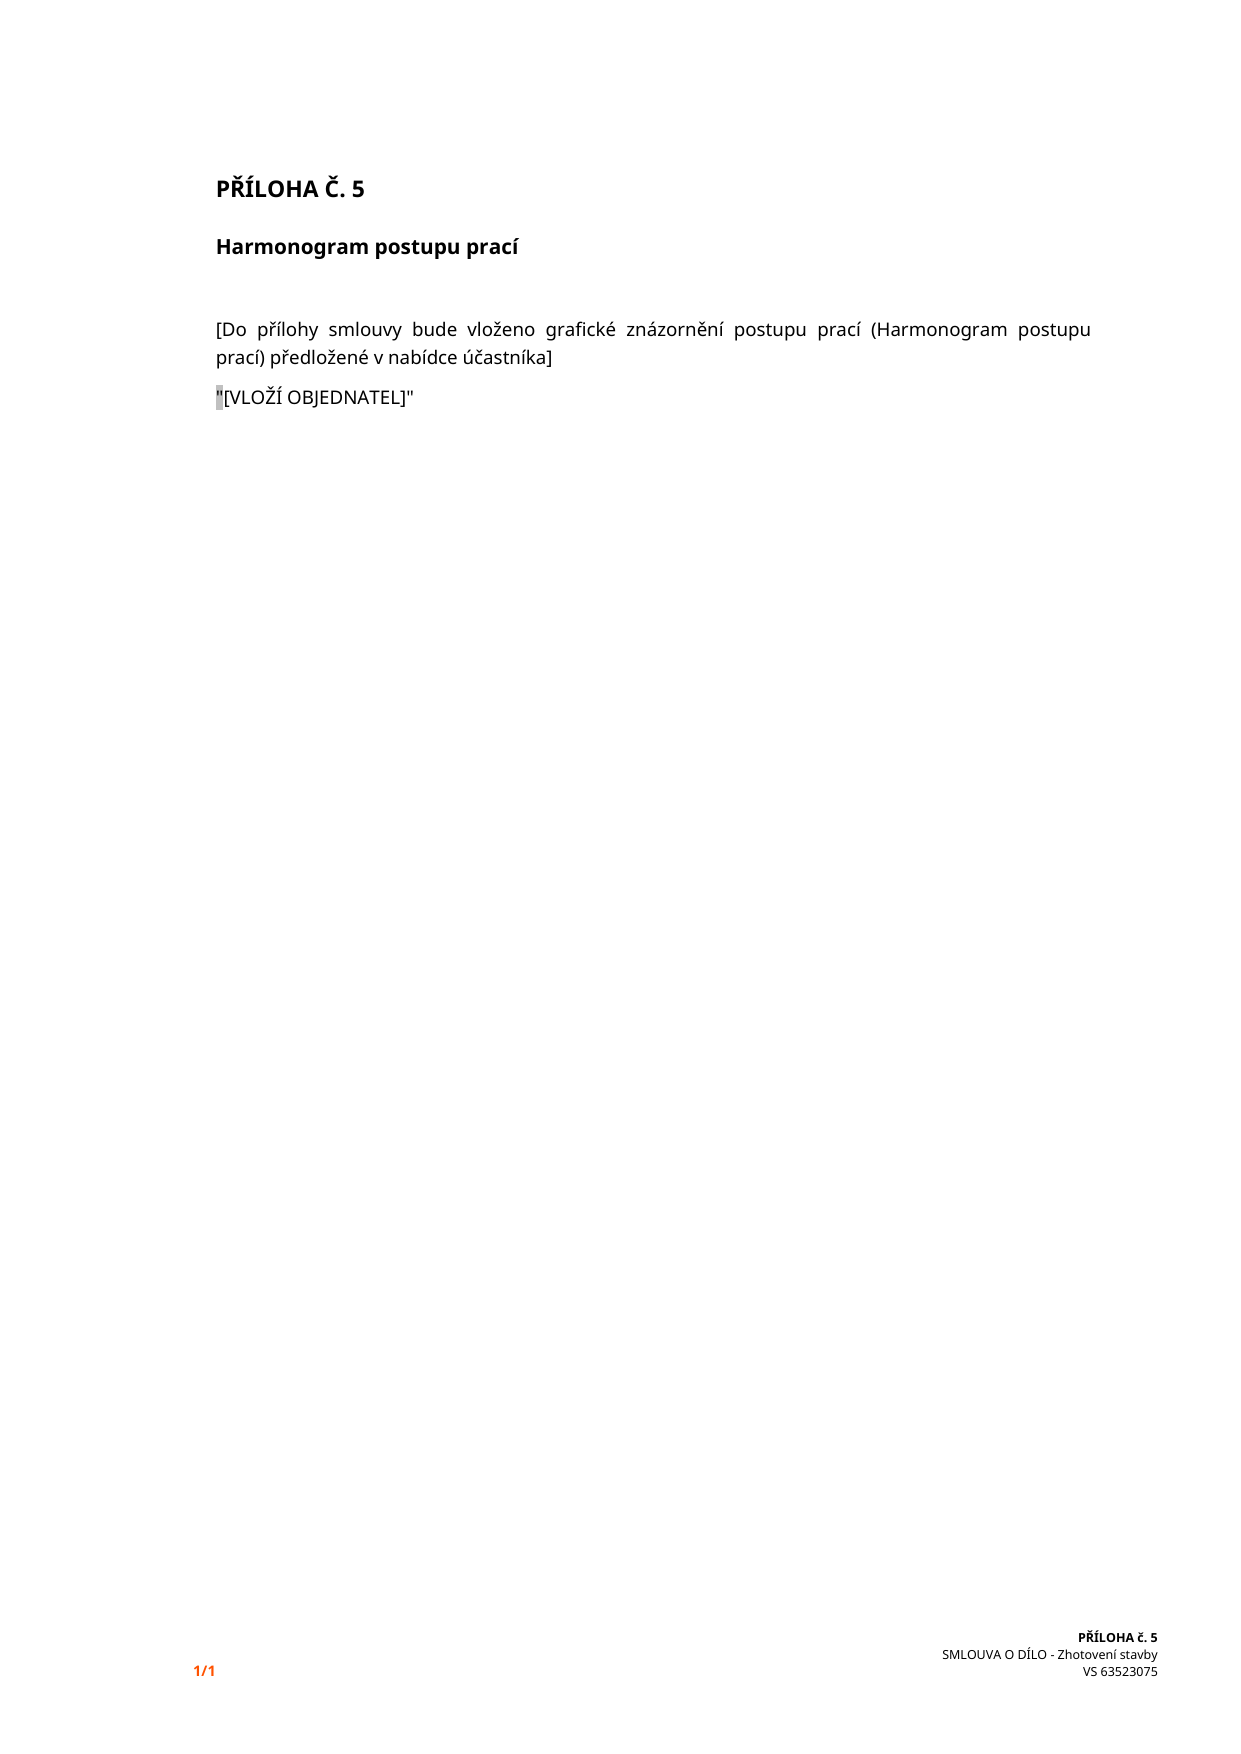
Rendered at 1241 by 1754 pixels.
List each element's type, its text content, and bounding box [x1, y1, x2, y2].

text Příloha č. 5 [216, 172, 1093, 204]
text [Do přílohy smlouvy bude vloženo grafické znázornění postupu prací (Harmonogram postupu prací) předložené v nabídce účastníka] [216, 316, 1093, 370]
text Harmonogram postupu prací [216, 232, 1093, 260]
